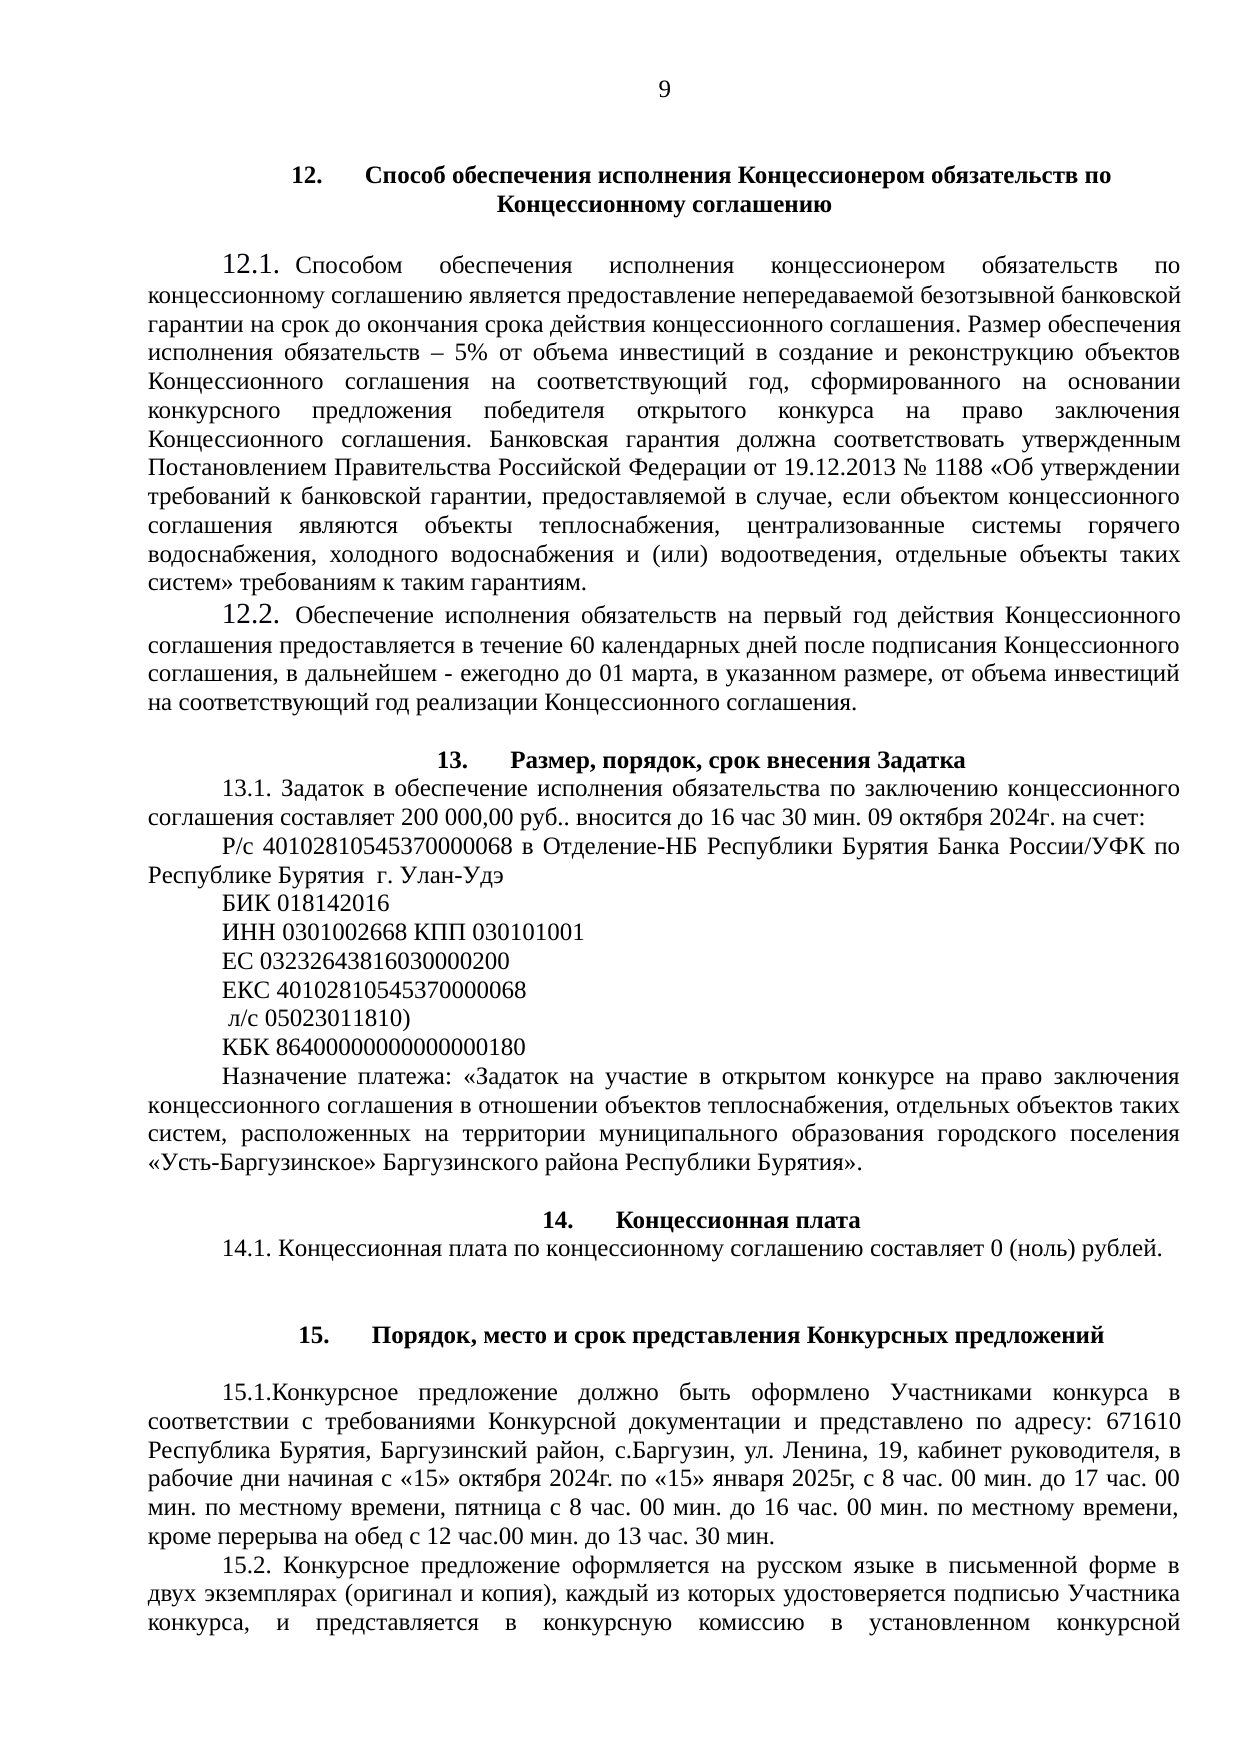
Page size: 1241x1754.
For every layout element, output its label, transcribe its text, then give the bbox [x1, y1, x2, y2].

subtitle Размер, порядок, срок внесения Задатка [148, 745, 1181, 773]
text л/с 05023011810) [148, 1003, 1181, 1032]
text 15.1.Конкурсное предложение должно быть оформлено Участниками конкурса в соответствии с требованиями Конкурсной документации и представлено по адресу: 671610 Республика Бурятия, Баргузинский район, с.Баргузин, ул. Ленина, 19, кабинет руководителя, в рабочие дни начиная с «15» октября 2024г. по «15» января 2025г, с 8 час. 00 мин. до 17 час. 00 мин. по местному времени, пятница с 8 час. 00 мин. до 16 час. 00 мин. по местному времени, кроме перерыва на обед с 12 час.00 мин. до 13 час. 30 мин. [148, 1377, 1181, 1550]
list 14.1. Концессионная плата по концессионному соглашению составляет 0 (ноль) рублей. [148, 1233, 1181, 1262]
subtitle Концессионная плата [148, 1205, 1181, 1233]
text Р/с 40102810545370000068 в Отделение-НБ Республики Бурятия Банка России/УФК по Республике Бурятия г. Улан-Удэ [148, 831, 1181, 888]
list Способом обеспечения исполнения концессионером обязательств по концессионному соглашению является предоставление непередаваемой безотзывной банковской гарантии на срок до окончания срока действия концессионного соглашения. Размер обеспечения исполнения обязательств – 5% от объема инвестиций в создание и реконструкцию объектов Концессионного соглашения на соответствующий год, сформированного на основании конкурсного предложения победителя открытого конкурса на право заключения Концессионного соглашения. Банковская гарантия должна соответствовать утвержденным Постановлением Правительства Российской Федерации от 19.12.2013 № 1188 «Об утверждении требований к банковской гарантии, предоставляемой в случае, если объектом концессионного соглашения являются объекты теплоснабжения, централизованные системы горячего водоснабжения, холодного водоснабжения и (или) водоотведения, отдельные объекты таких систем» требованиям к таким гарантиям. [148, 246, 1181, 596]
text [148, 1550, 1181, 1636]
list Обеспечение исполнения обязательств на первый год действия Концессионного соглашения предоставляется в течение 60 календарных дней после подписания Концессионного соглашения, в дальнейшем - ежегодно до 01 марта, в указанном размере, от объема инвестиций на соответствующий год реализации Концессионного соглашения. [148, 596, 1181, 716]
subtitle Порядок, место и срок представления Конкурсных предложений [148, 1320, 1181, 1348]
text ЕС 03232643816030000200 [148, 946, 1181, 975]
text ЕКС 40102810545370000068 [148, 975, 1181, 1003]
text ИНН 0301002668 КПП 030101001 [148, 917, 1181, 946]
text Назначение платежа: «Задаток на участие в открытом конкурсе на право заключения концессионного соглашения в отношении объектов теплоснабжения, отдельных объектов таких систем, расположенных на территории муниципального образования городского поселения «Усть-Баргузинское» Баргузинского района Республики Бурятия». [148, 1061, 1181, 1176]
text КБК 86400000000000000180 [148, 1032, 1181, 1061]
text БИК 018142016 [148, 888, 1181, 917]
subtitle Способ обеспечения исполнения Концессионером обязательств по Концессионному соглашению [148, 160, 1181, 218]
text 13.1. Задаток в обеспечение исполнения обязательства по заключению концессионного соглашения составляет 200 000,00 руб.. вносится до 16 час 30 мин. 09 октября 2024г. на счет: [148, 773, 1181, 831]
